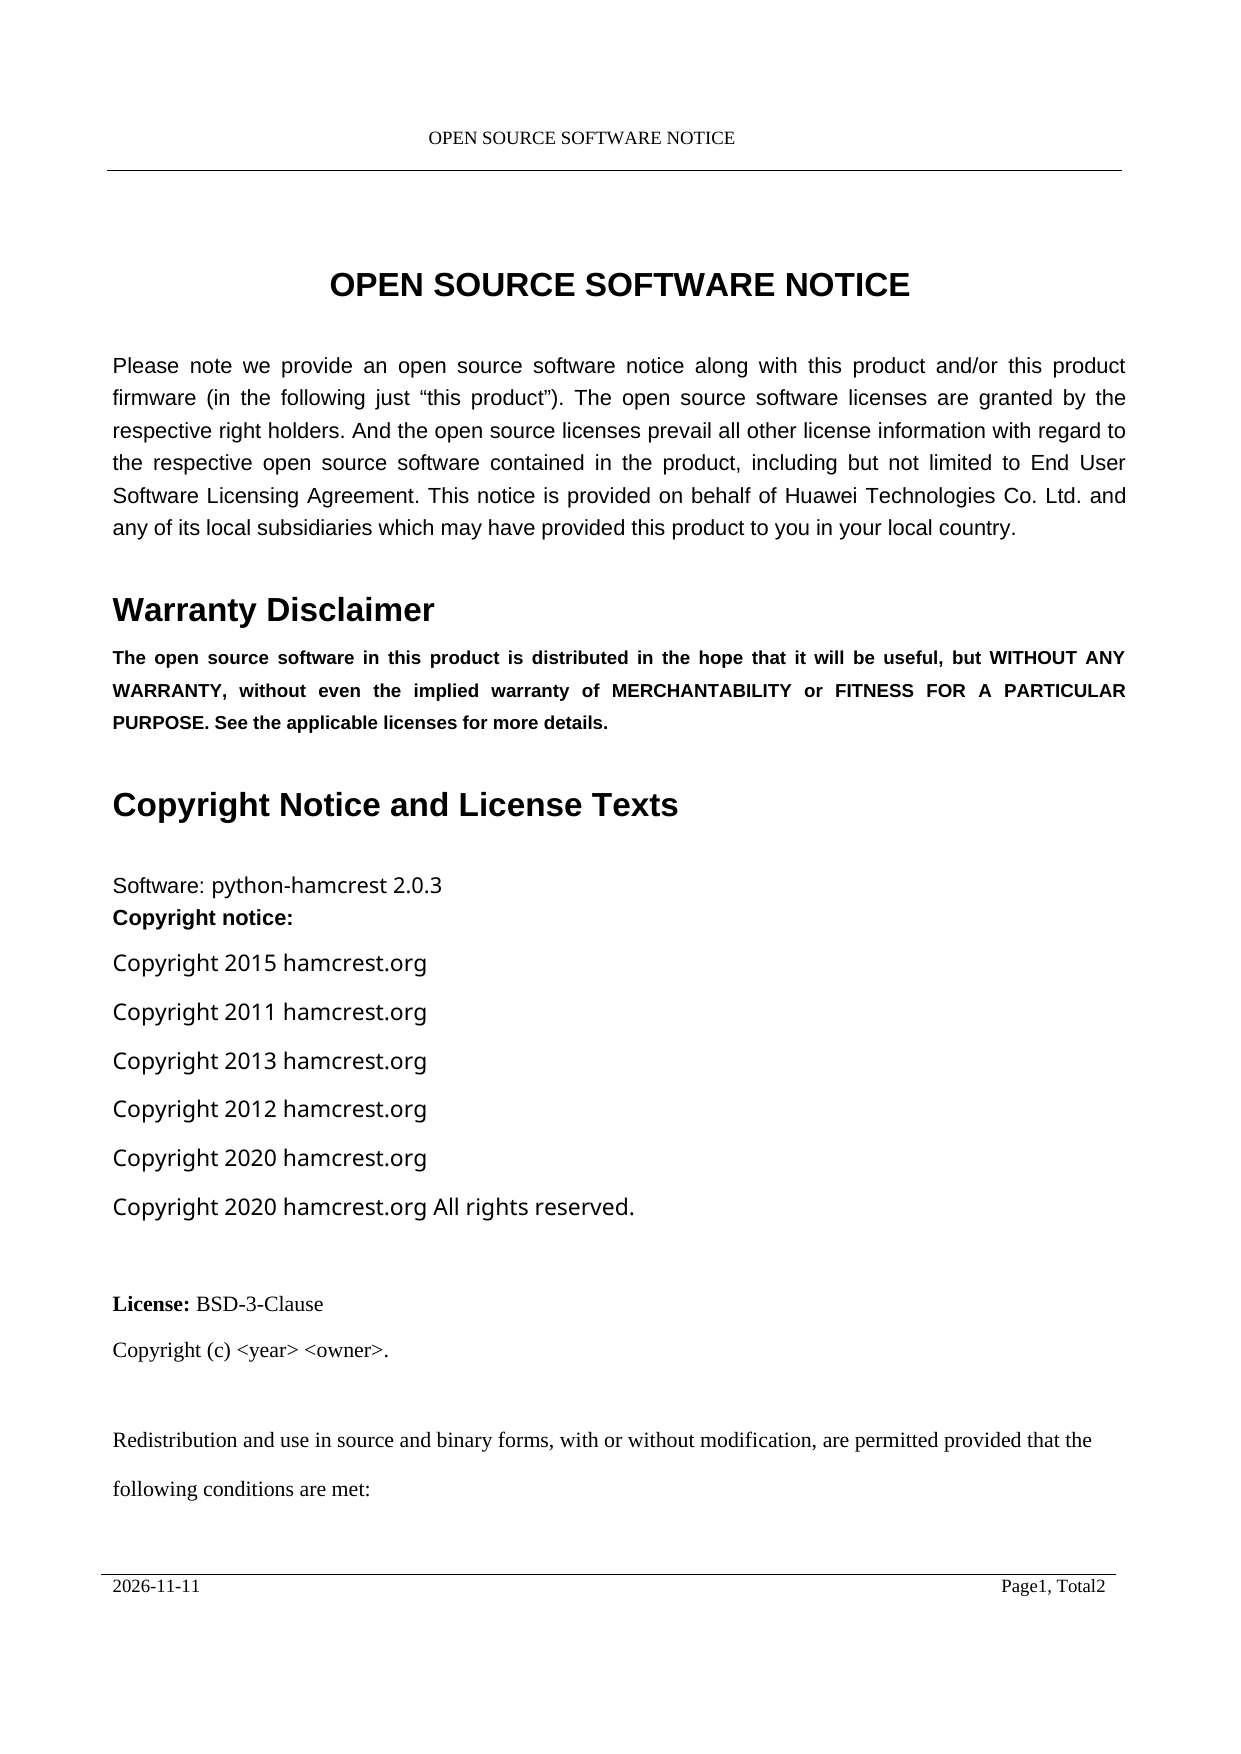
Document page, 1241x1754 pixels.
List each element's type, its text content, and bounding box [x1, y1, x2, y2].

text Redistribution and use in source and binary forms, with or without modification, are permitted provided that the following conditions are met: [112, 1423, 1128, 1504]
text Please note we provide an open source software notice along with this product and/or this product firmware (in the following just “this product”). The open source software licenses are granted by the respective right holders. And the open source licenses prevail all other license information with regard to the respective open source software contained in the product, including but not limited to End User Software Licensing Agreement. This notice is provided on behalf of Huawei Technologies Co. Ltd. and any of its local subsidiaries which may have provided this product to you in your local country. [112, 349, 1128, 544]
text Software: python-hamcrest 2.0.3 [112, 869, 1128, 901]
text Warranty Disclaimer [112, 576, 1128, 641]
text Copyright notice: [112, 901, 1128, 934]
text Copyright 2015 hamcrest.org Copyright 2011 hamcrest.org Copyright 2013 hamcrest.org Copyright 2012 hamcrest.org Copyright 2020 hamcrest.org Copyright 2020 hamcrest.org All rights reserved. [112, 947, 1128, 1272]
text OPEN SOURCE SOFTWARE NOTICE [112, 251, 1128, 316]
text Copyright (c) <year> <owner>. [112, 1333, 1128, 1365]
text Copyright Notice and License Texts [112, 771, 1128, 836]
text The open source software in this product is distributed in the hope that it will be useful, but WITHOUT ANY WARRANTY, without even the implied warranty of MERCHANTABILITY or FITNESS FOR A PARTICULAR PURPOSE. See the applicable licenses for more details. [112, 641, 1128, 739]
text License: BSD-3-Clause [112, 1288, 1128, 1320]
